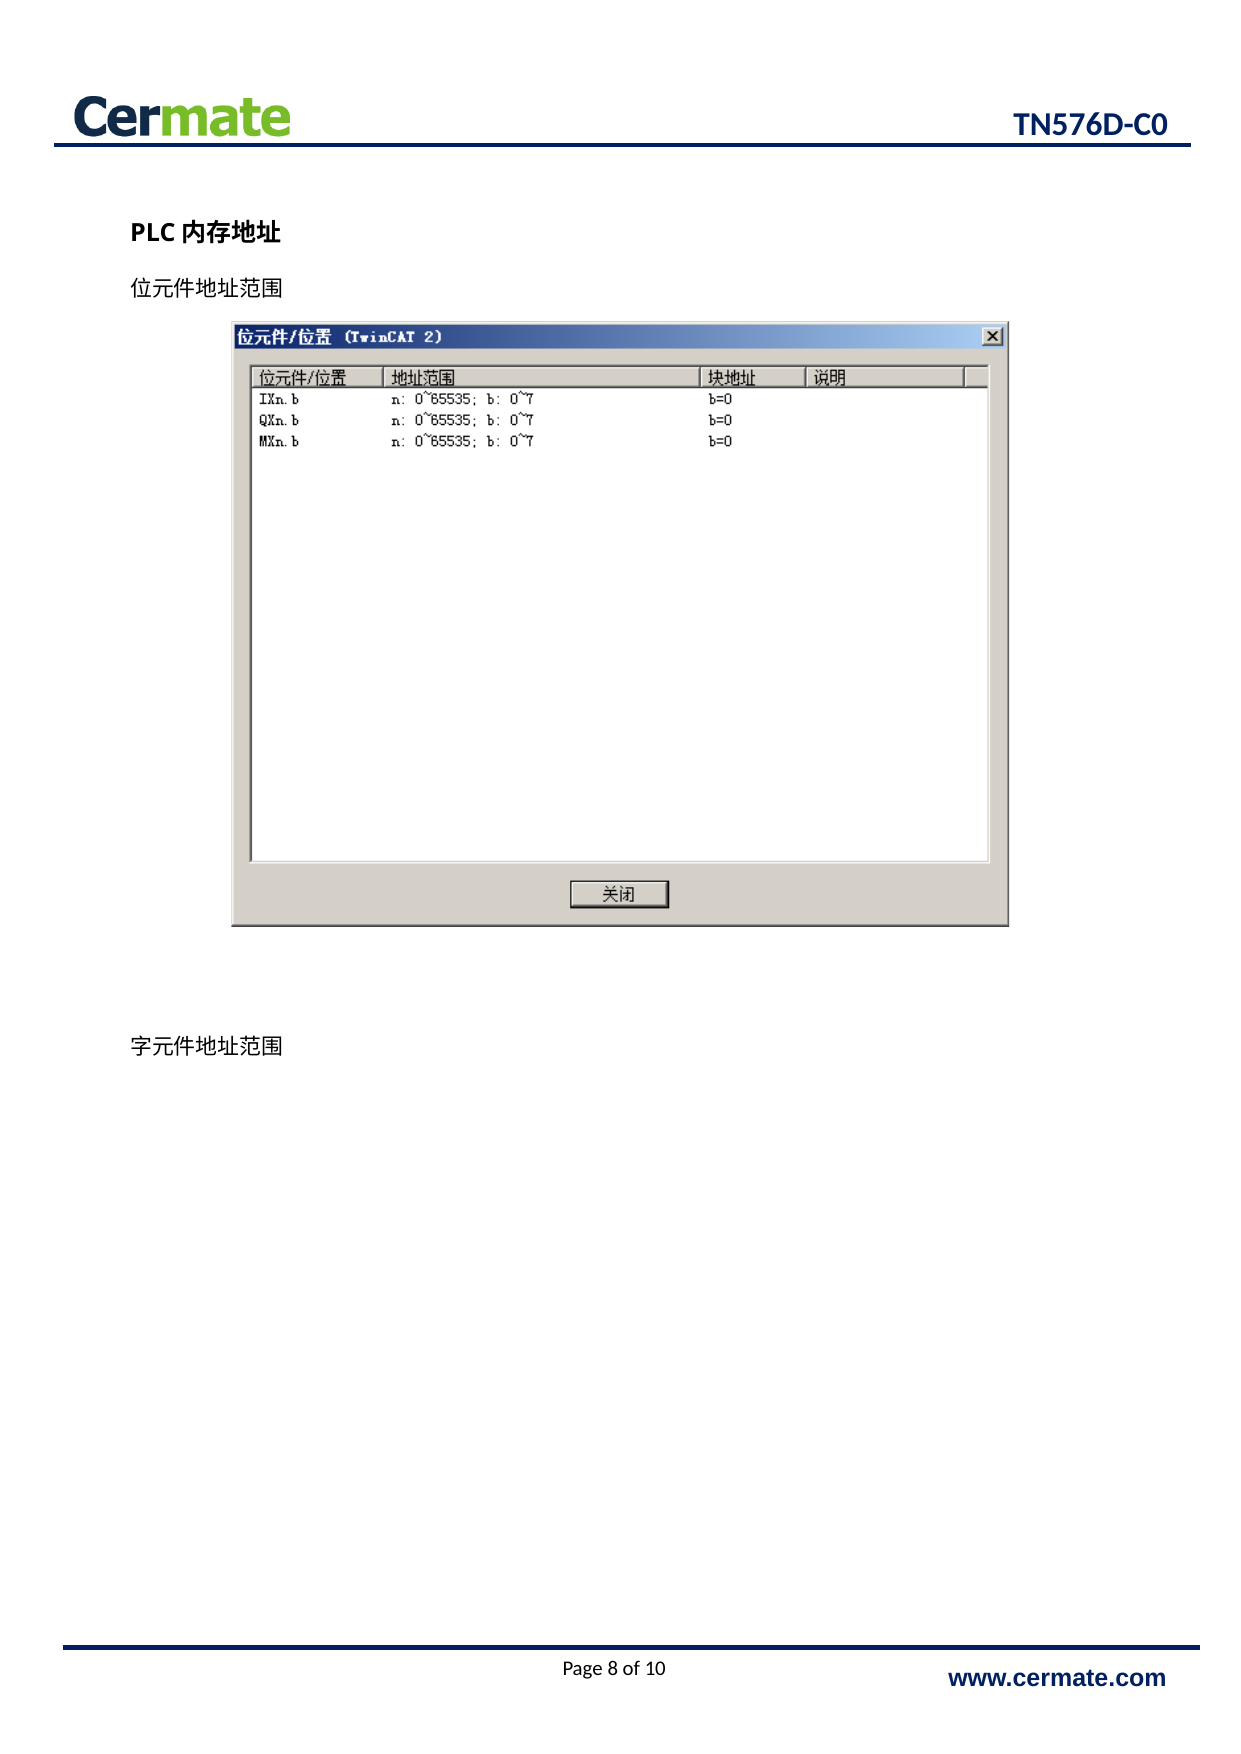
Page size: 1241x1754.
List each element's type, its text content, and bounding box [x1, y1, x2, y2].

picture [231, 321, 1010, 927]
text 字元件地址范围 [130, 1026, 1110, 1064]
picture [70, 91, 294, 138]
text PLC 内存地址 [130, 212, 1110, 250]
text 位元件地址范围 [130, 268, 1110, 305]
